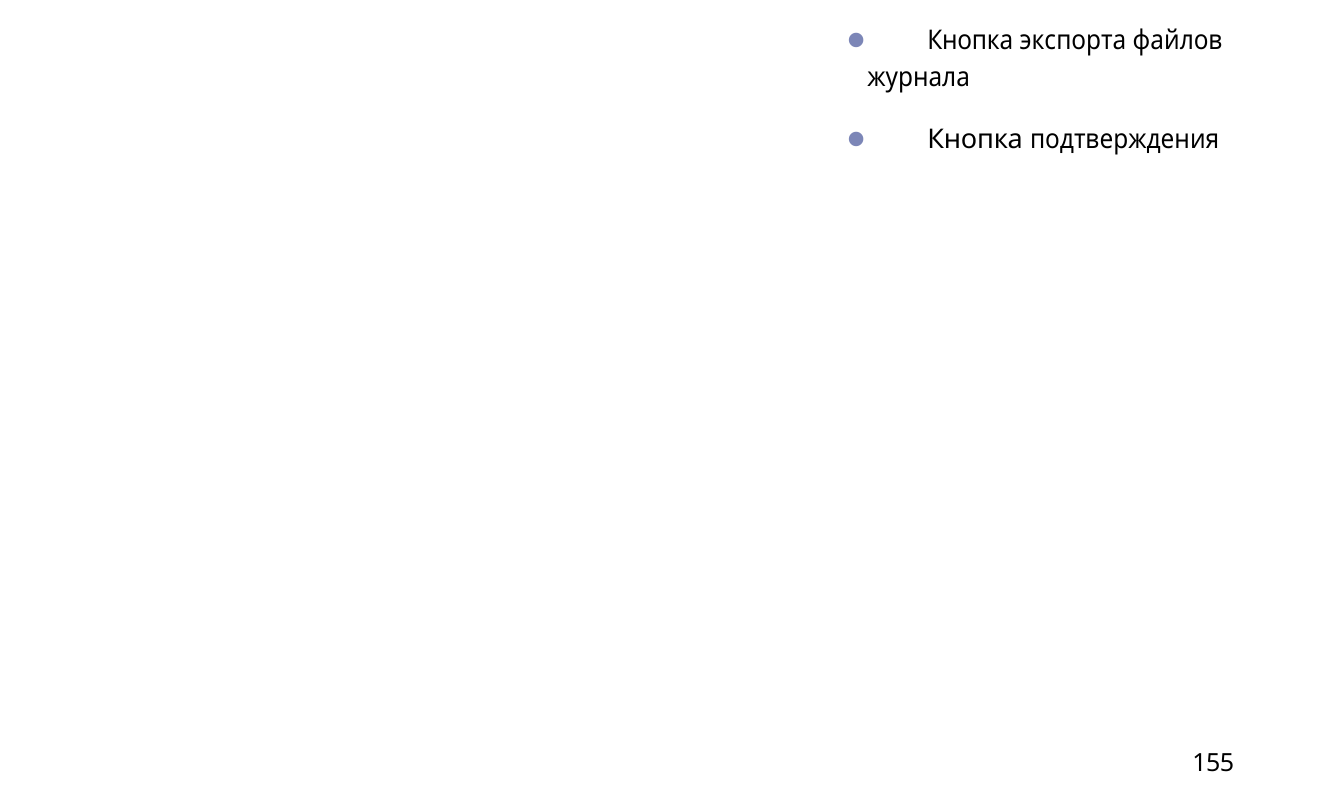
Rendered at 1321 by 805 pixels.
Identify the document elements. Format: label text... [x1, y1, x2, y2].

list Кнопка подтверждения [847, 119, 1258, 156]
list Кнопка экспорта файлов журнала [847, 21, 1258, 94]
